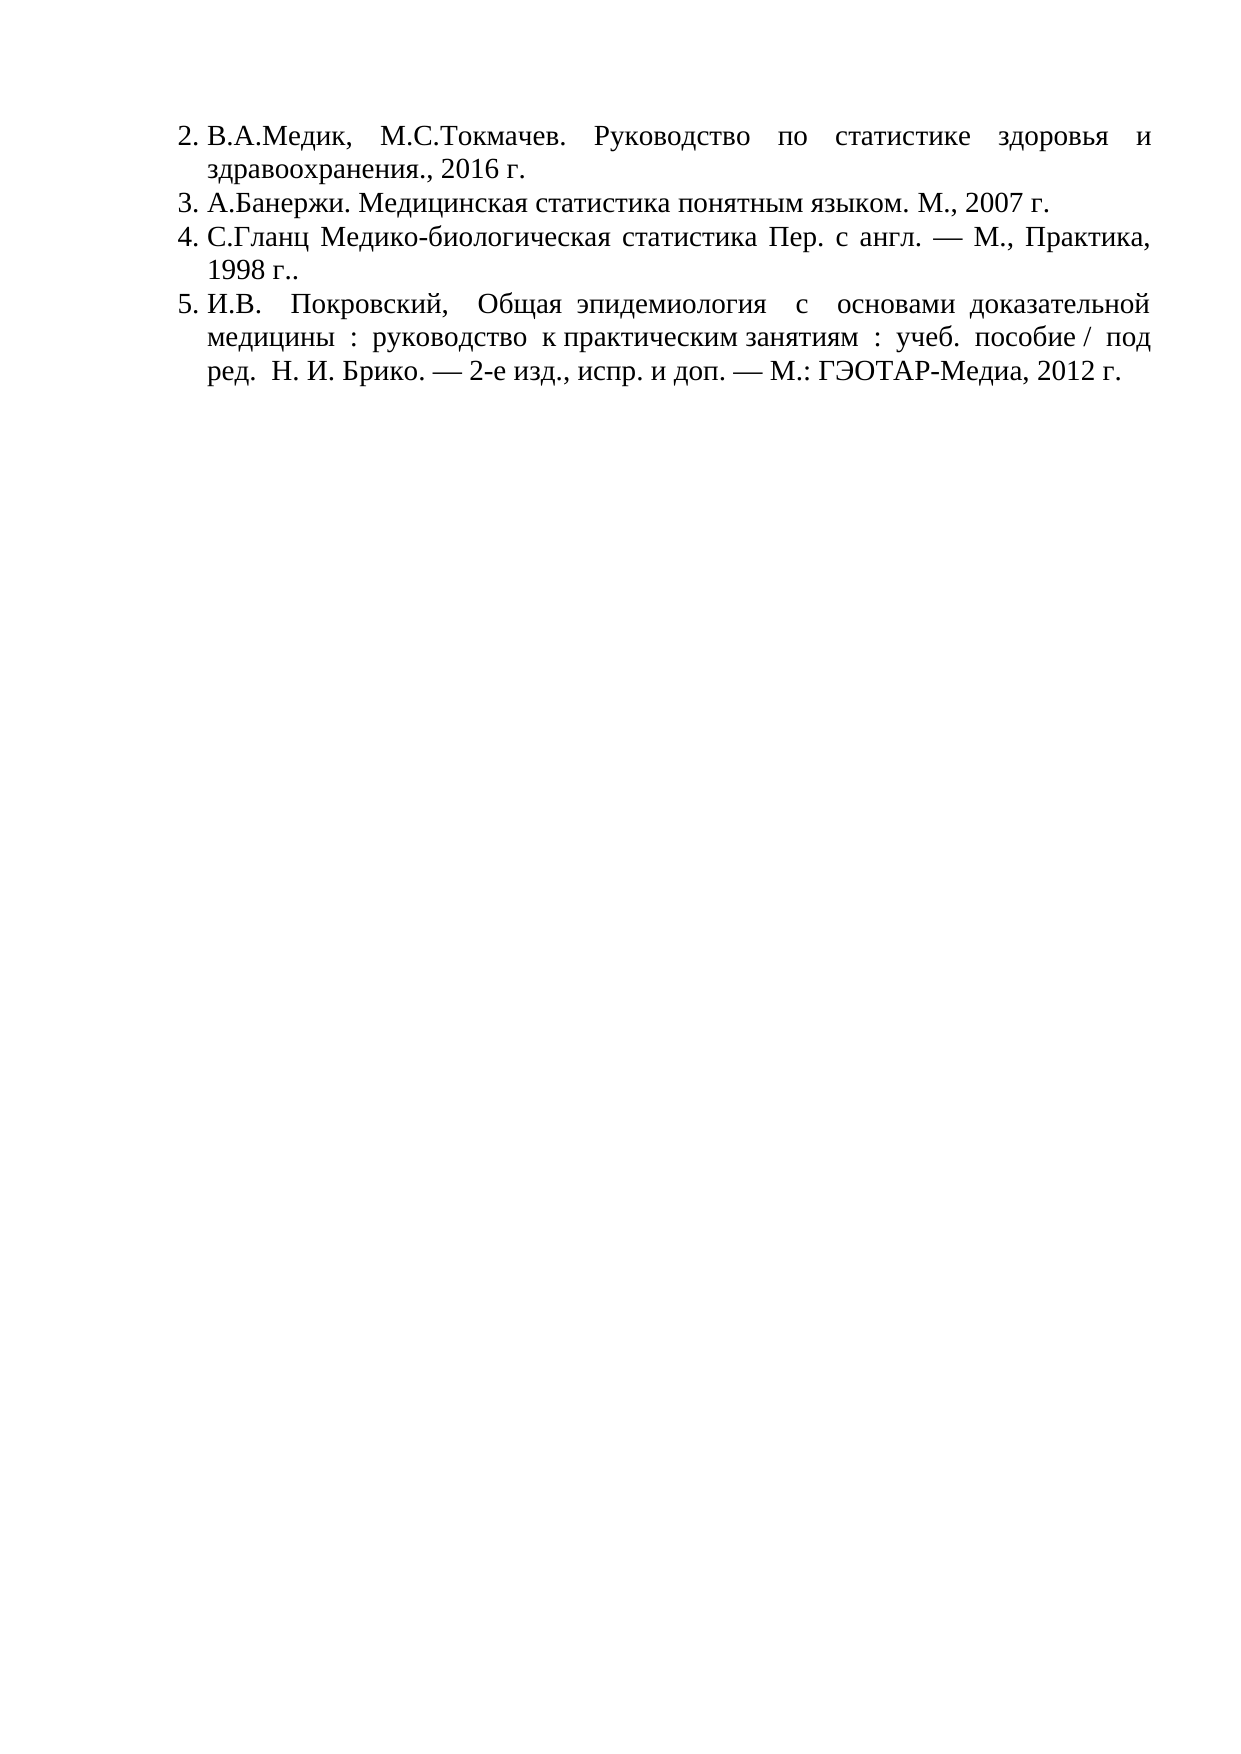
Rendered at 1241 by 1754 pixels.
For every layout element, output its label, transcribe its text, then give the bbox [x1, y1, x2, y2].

list А.Банержи. Медицинская статистика понятным языком. М., 2007 г. [177, 185, 1152, 219]
list И.В. Покровский, Общая эпидемиология с основами доказательной медицины : руководство к практическим занятиям : учеб. пособие / под ред. Н. И. Брико. — 2-е изд., испр. и доп. — М.: ГЭОТАР-Медиа, 2012 г. [177, 286, 1152, 386]
list С.Гланц Медико-биологическая статистика Пер. с англ. — М., Практика, 1998 г.. [177, 219, 1152, 286]
list В.А.Медик, М.С.Токмачев. Руководство по статистике здоровья и здравоохранения., 2016 г. [177, 118, 1152, 185]
